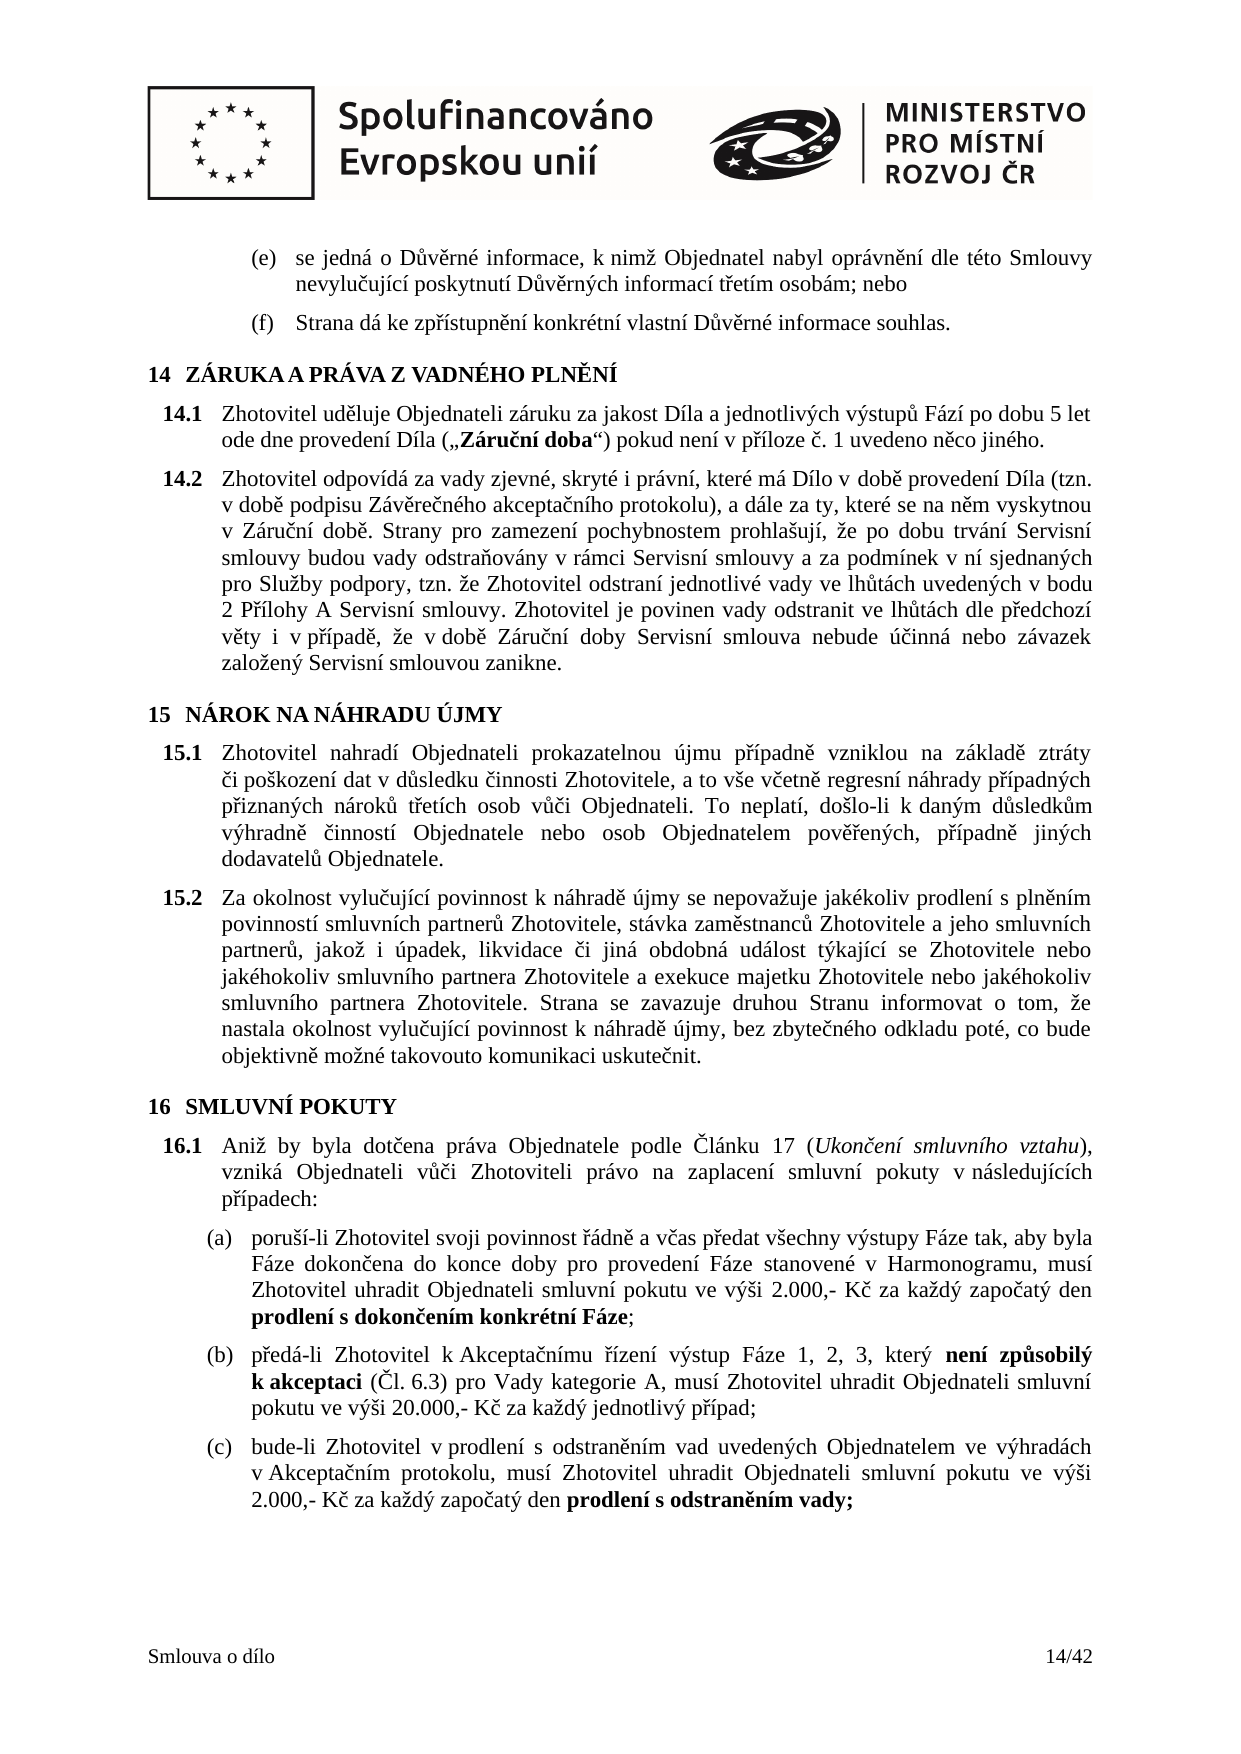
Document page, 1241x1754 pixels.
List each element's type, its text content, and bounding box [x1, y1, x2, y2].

text předá-li Zhotovitel k Akceptačnímu řízení výstup Fáze 1, 2, 3, který není způsobilý k akceptaci (Čl. 6.3) pro Vady kategorie A, musí Zhotovitel uhradit Objednateli smluvní pokutu ve výši 20.000,- Kč za každý jednotlivý případ; [207, 1342, 1093, 1421]
text Aniž by byla dotčena práva Objednatele podle Článku 17 (Ukončení smluvního vztahu), vzniká Objednateli vůči Zhotoviteli právo na zaplacení smluvní pokuty v následujících případech: [162, 1132, 1093, 1211]
picture [147, 86, 1093, 200]
text poruší-li Zhotovitel svoji povinnost řádně a včas předat všechny výstupy Fáze tak, aby byla Fáze dokončena do konce doby pro provedení Fáze stanovené v Harmonogramu, musí Zhotovitel uhradit Objednateli smluvní pokutu ve výši 2.000,- Kč za každý započatý den prodlení s dokončením konkrétní Fáze; [207, 1224, 1093, 1329]
text Za okolnost vylučující povinnost k náhradě újmy se nepovažuje jakékoliv prodlení s plněním povinností smluvních partnerů Zhotovitele, stávka zaměstnanců Zhotovitele a jeho smluvních partnerů, jakož i úpadek, likvidace či jiná obdobná událost týkající se Zhotovitele nebo jakéhokoliv smluvního partnera Zhotovitele a exekuce majetku Zhotovitele nebo jakéhokoliv smluvního partnera Zhotovitele. Strana se zavazuje druhou Stranu informovat o tom, že nastala okolnost vylučující povinnost k náhradě újmy, bez zbytečného odkladu poté, co bude objektivně možné takovouto komunikaci uskutečnit. [162, 884, 1093, 1068]
subtitle Smluvní pokuty [148, 1093, 1093, 1119]
text Zhotovitel uděluje Objednateli záruku za jakost Díla a jednotlivých výstupů Fází po dobu 5 let ode dne provedení Díla („Záruční doba“) pokud není v příloze č. 1 uvedeno něco jiného. [162, 399, 1093, 452]
text se jedná o Důvěrné informace, k nimž Objednatel nabyl oprávnění dle této Smlouvy nevylučující poskytnutí Důvěrných informací třetím osobám; nebo [251, 244, 1093, 297]
subtitle Záruka a Práva z vadného plnění [148, 361, 1093, 387]
subtitle Nárok na náhradu újmy [148, 701, 1093, 727]
text Strana dá ke zpřístupnění konkrétní vlastní Důvěrné informace souhlas. [251, 309, 1093, 336]
text bude-li Zhotovitel v prodlení s odstraněním vad uvedených Objednatelem ve výhradách v Akceptačním protokolu, musí Zhotovitel uhradit Objednateli smluvní pokutu ve výši 2.000,- Kč za každý započatý den prodlení s odstraněním vady; [207, 1433, 1093, 1512]
text Zhotovitel odpovídá za vady zjevné, skryté i právní, které má Dílo v době provedení Díla (tzn. v době podpisu Závěrečného akceptačního protokolu), a dále za ty, které se na něm vyskytnou v Záruční době. Strany pro zamezení pochybnostem prohlašují, že po dobu trvání Servisní smlouvy budou vady odstraňovány v rámci Servisní smlouvy a za podmínek v ní sjednaných pro Služby podpory, tzn. že Zhotovitel odstraní jednotlivé vady ve lhůtách uvedených v bodu 2 Přílohy A Servisní smlouvy. Zhotovitel je povinen vady odstranit ve lhůtách dle předchozí věty i v případě, že v době Záruční doby Servisní smlouva nebude účinná nebo závazek založený Servisní smlouvou zanikne. [162, 465, 1093, 676]
text Zhotovitel nahradí Objednateli prokazatelnou újmu případně vzniklou na základě ztráty či poškození dat v důsledku činnosti Zhotovitele, a to vše včetně regresní náhrady případných přiznaných nároků třetích osob vůči Objednateli. To neplatí, došlo-li k daným důsledkům výhradně činností Objednatele nebo osob Objednatelem pověřených, případně jiných dodavatelů Objednatele. [162, 739, 1093, 871]
